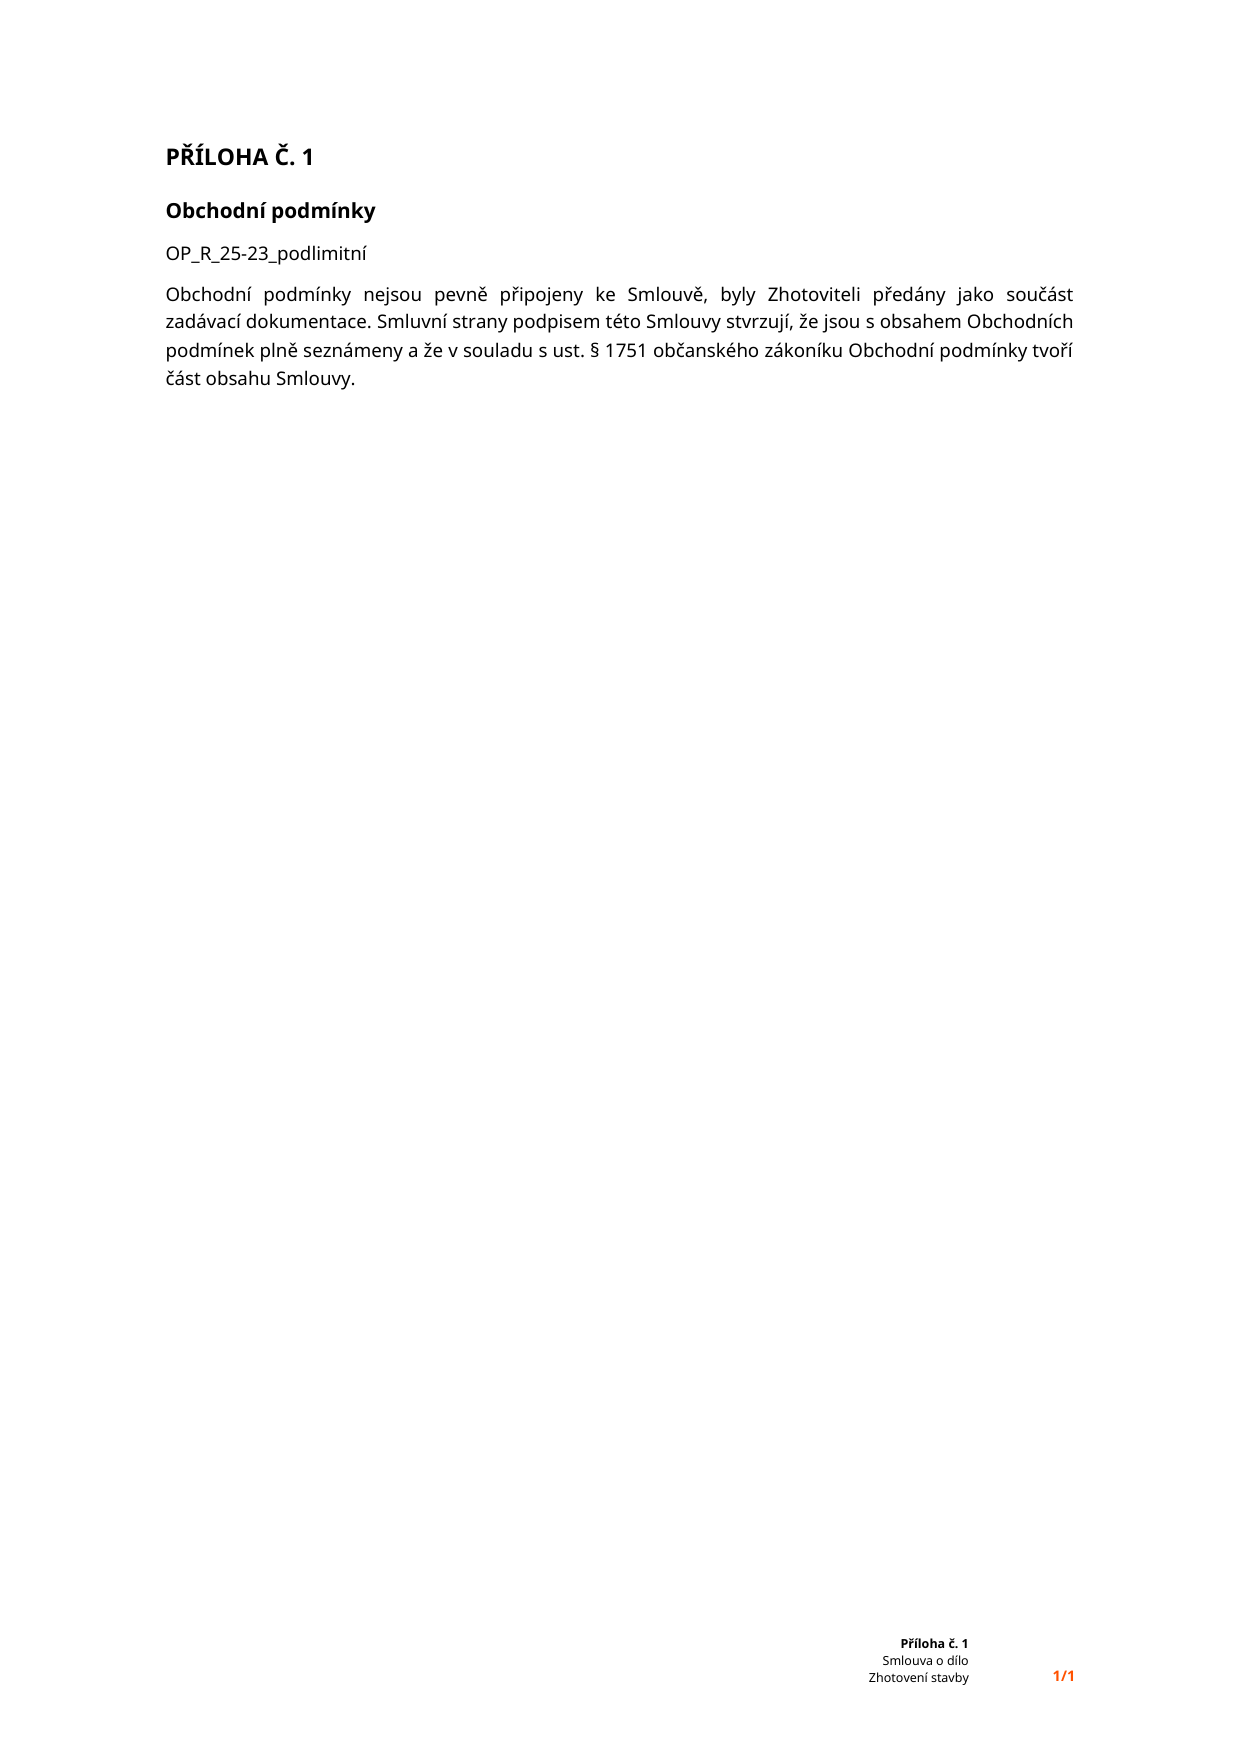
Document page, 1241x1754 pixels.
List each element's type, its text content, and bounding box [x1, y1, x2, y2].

text Obchodní podmínky [165, 197, 1075, 225]
text Obchodní podmínky nejsou pevně připojeny ke Smlouvě, byly Zhotoviteli předány jako součást zadávací dokumentace. Smluvní strany podpisem této Smlouvy stvrzují, že jsou s obsahem Obchodních podmínek plně seznámeny a že v souladu s ust. § 1751 občanského zákoníku Obchodní podmínky tvoří část obsahu Smlouvy. [165, 281, 1075, 390]
text OP_R_25-23_podlimitní [165, 240, 1075, 266]
text Příloha č. 1 [165, 141, 1075, 173]
